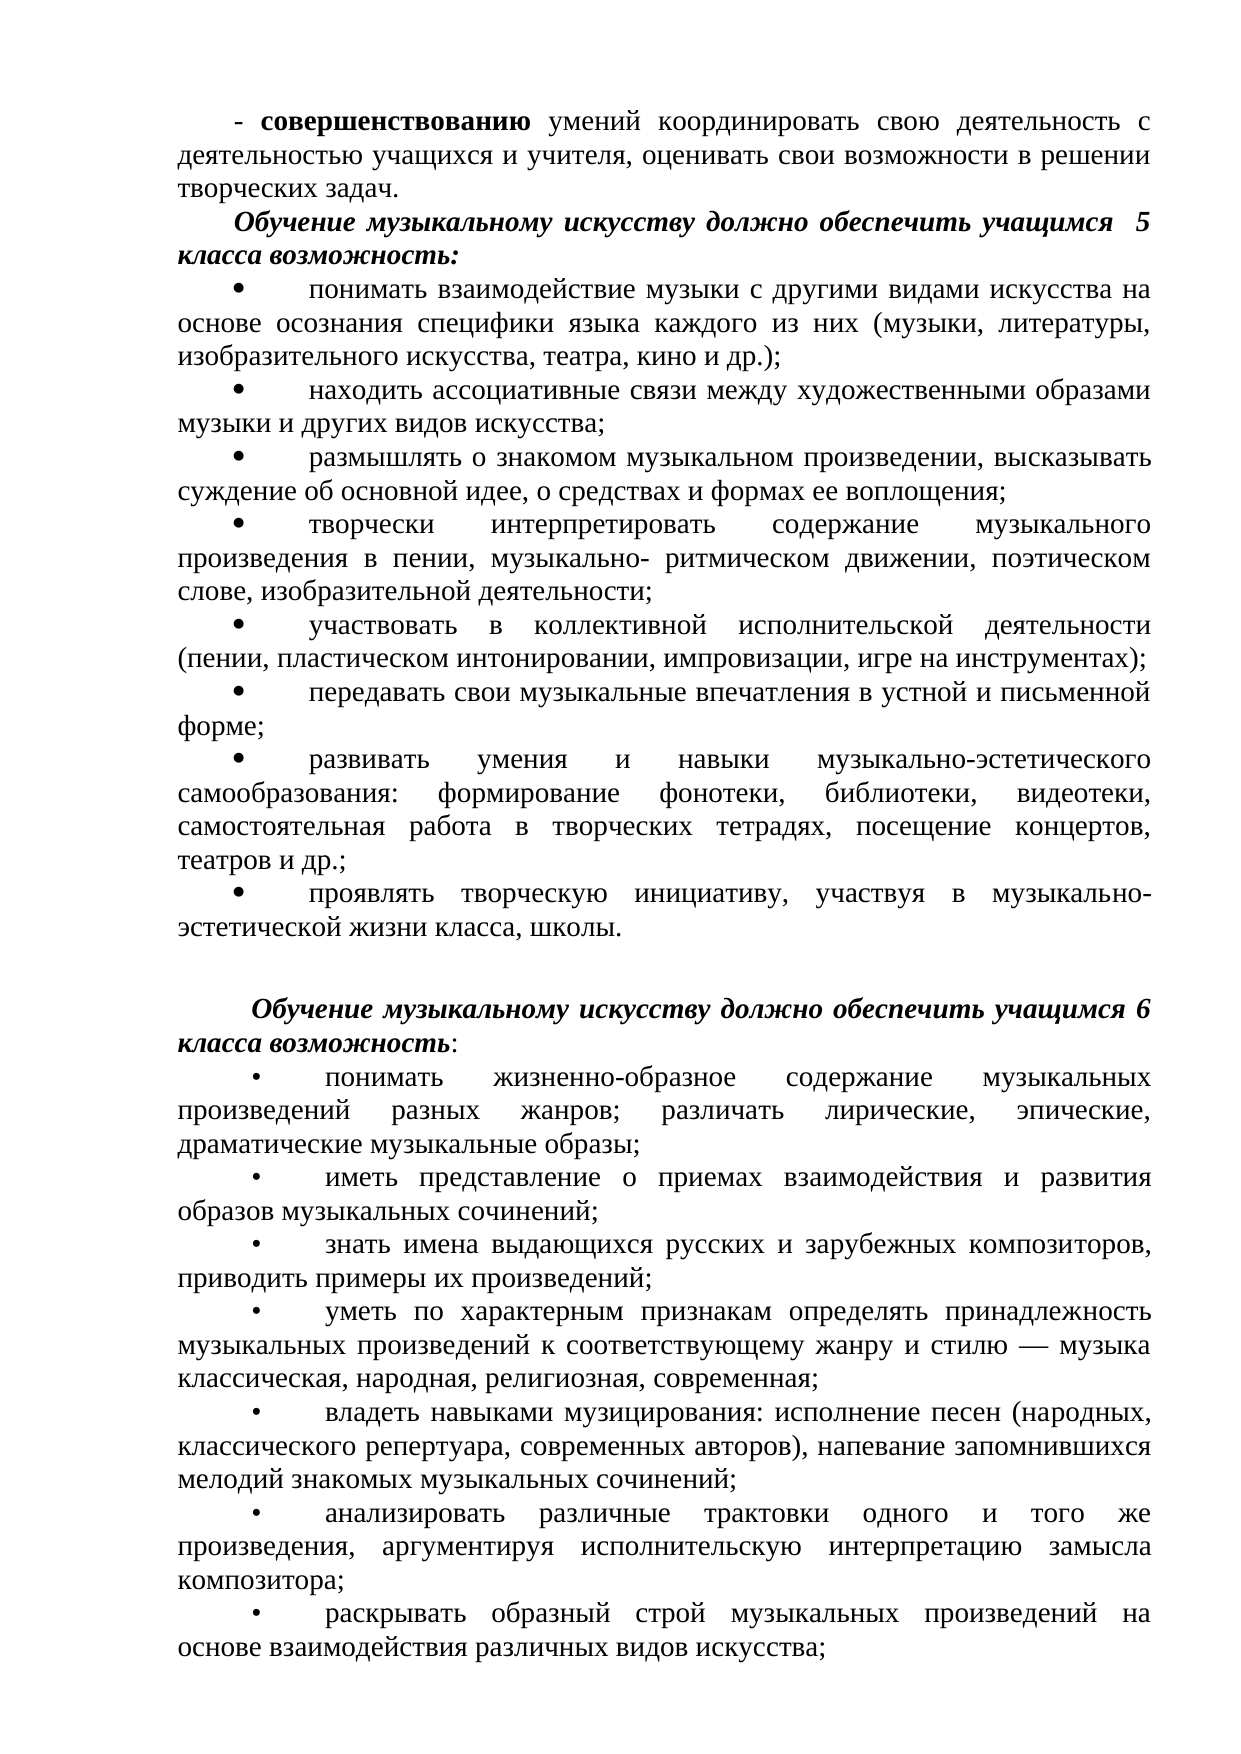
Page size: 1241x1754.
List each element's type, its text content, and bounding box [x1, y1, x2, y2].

list находить ассоциативные связи между художественными образами музыки и других видов искусства; [177, 372, 1152, 439]
list анализировать различные трактовки одного и того же произведения, аргументируя исполнительскую интерпретацию замысла композитора; [177, 1495, 1152, 1595]
list уметь по характерным признакам определять принадлежность музыкальных произведений к соответствующему жанру и стилю — музыка классическая, народная, религиозная, современная; [177, 1293, 1152, 1394]
list творчески интерпретировать содержание музыкального произведения в пении, музыкально- ритмическом движении, поэтическом слове, изобразительной деятельности; [177, 506, 1152, 607]
list знать имена выдающихся русских и зарубежных композиторов, приводить примеры их произведений; [177, 1226, 1152, 1293]
list понимать жизненно-образное содержание музыкальных произведений разных жанров; различать лирические, эпические, драматические музыкальные образы; [177, 1059, 1152, 1159]
list проявлять творческую инициативу, участвуя в музыкально-эстетической жизни класса, школы. [177, 876, 1152, 943]
list размышлять о знакомом музыкальном произведении, высказывать суждение об основной идее, о средствах и формах ее воплощения; [177, 439, 1152, 506]
text Обучение музыкальному искусству должно обеспечить учащимся 6 класса возможность: [177, 992, 1152, 1059]
list понимать взаимодействие музыки с другими видами искусства на основе осознания специфики языка каждого из них (музыки, литературы, изобразительного искусства, театра, кино и др.); [177, 271, 1152, 372]
text Обучение музыкальному искусству должно обеспечить учащимся 5 класса возможность: [177, 204, 1152, 271]
list участвовать в коллективной исполнительской деятельности (пении, пластическом интонировании, импровизации, игре на инструментах); [177, 607, 1152, 674]
list развивать умения и навыки музыкально-эстетического самообразования: формирование фонотеки, библиотеки, видеотеки, самостоятельная работа в творческих тетрадях, посещение концертов, театров и др.; [177, 741, 1152, 876]
list раскрывать образный строй музыкальных произведений на основе взаимодействия различных видов искусства; [177, 1595, 1152, 1662]
list передавать свои музыкальные впечатления в устной и письменной форме; [177, 674, 1152, 741]
text - совершенствованию умений координировать свою деятельность с деятельностью учащихся и учителя, оценивать свои возможности в решении творческих задач. [177, 103, 1152, 204]
list владеть навыками музицирования: исполнение песен (народных, классического репертуара, современных авторов), напевание запомнившихся мелодий знакомых музыкальных сочинений; [177, 1394, 1152, 1495]
list иметь представление о приемах взаимодействия и развития образов музыкальных сочинений; [177, 1159, 1152, 1226]
